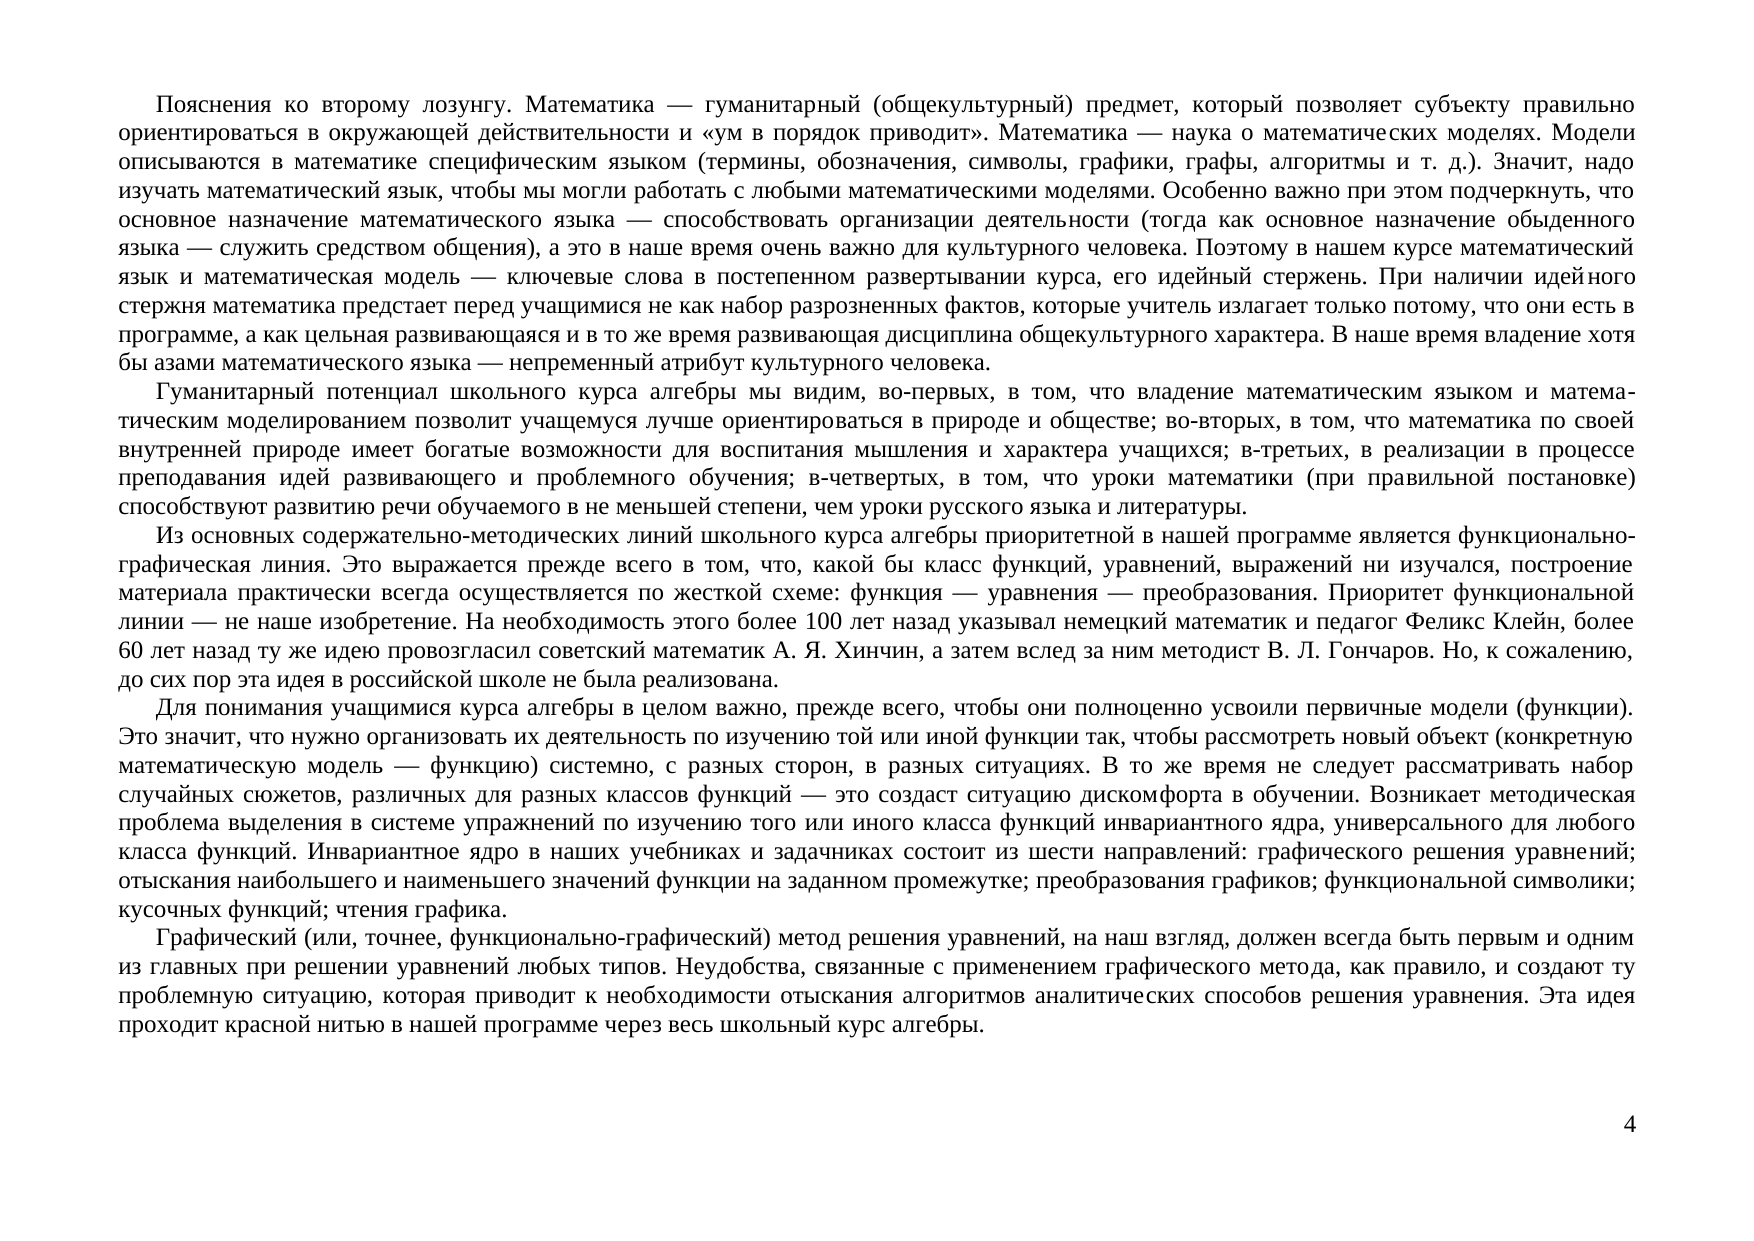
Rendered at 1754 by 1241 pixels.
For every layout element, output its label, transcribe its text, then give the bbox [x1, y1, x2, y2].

text Графический (или, точнее, функционально-графический) метод решения уравнений, на наш взгляд, должен всегда быть первым и одним из главных при решении уравнений любых типов. Неудобства, связанные с применением графического метода, как правило, и создают ту проблемную ситуацию, которая приводит к необходимости отыскания алгоритмов аналитических способов решения уравнения. Эта идея проходит красной нитью в нашей программе через весь школьный курс алгебры. [118, 922, 1636, 1037]
text Пояснения ко второму лозунгу. Математика — гуманитарный (общекультурный) предмет, который позволяет субъекту правильно ориентироваться в окружающей действительности и «ум в порядок приводит». Математика — наука о математических моделях. Модели описываются в математике специфическим языком (термины, обозначения, символы, графики, графы, алгоритмы и т. д.). Значит, надо изучать математический язык, чтобы мы могли работать с любыми математическими моделями. Особенно важно при этом подчеркнуть, что основное назначение математического языка — способствовать организации деятельности (тогда как основное назначение обыденного языка — служить средством общения), а это в наше время очень важно для культурного человека. Поэтому в нашем курсе математический язык и математическая модель — ключевые слова в постепенном развертывании курса, его идейный стержень. При наличии идейного стержня математика предстает перед учащимися не как набор разрозненных фактов, которые учитель излагает только потому, что они есть в программе, а как цельная развивающаяся и в то же время развивающая дисциплина общекультурного характера. В наше время владение хотя бы азами математического языка — непременный атрибут культурного человека. [118, 89, 1636, 376]
text Из основных содержательно-методических линий школьного курса алгебры приоритетной в нашей программе является функционально-графическая линия. Это выражается прежде всего в том, что, какой бы класс функций, уравнений, выражений ни изучался, построение материала практически всегда осуществляется по жесткой схеме: функция — уравнения — преобразования. Приоритет функциональной линии — не наше изобретение. На необходимость этого более 100 лет назад указывал немецкий математик и педагог Феликс Клейн, более 60 лет назад ту же идею провозгласил советский математик А. Я. Хинчин, а затем вслед за ним методист В. Л. Гончаров. Но, к сожалению, до сих пор эта идея в российской школе не была реализована. [118, 520, 1636, 692]
text Гуманитарный потенциал школьного курса алгебры мы видим, во-первых, в том, что владение математическим языком и математическим моделированием позволит учащемуся лучше ориентироваться в природе и обществе; во-вторых, в том, что математика по своей внутренней природе имеет богатые возможности для воспитания мышления и характера учащихся; в-третьих, в реализации в процессе преподавания идей развивающего и проблемного обучения; в-четвертых, в том, что уроки математики (при правильной постановке) способствуют развитию речи обучаемого в не меньшей степени, чем уроки русского языка и литературы. [118, 376, 1636, 520]
text Для понимания учащимися курса алгебры в целом важно, прежде всего, чтобы они полноценно усвоили первичные модели (функции). Это значит, что нужно организовать их деятельность по изучению той или иной функции так, чтобы рассмотреть новый объект (конкретную математическую модель — функцию) системно, с разных сторон, в разных ситуациях. В то же время не следует рассматривать набор случайных сюжетов, различных для разных классов функций — это создаст ситуацию дискомфорта в обучении. Возникает методическая проблема выделения в системе упражнений по изучению того или иного класса функций инвариантного ядра, универсального для любого класса функций. Инвариантное ядро в наших учебниках и задачниках состоит из шести направлений: графического решения уравнений; отыскания наибольшего и наименьшего значений функции на заданном промежутке; преобразования графиков; функциональной символики; кусочных функций; чтения графика. [118, 692, 1636, 922]
